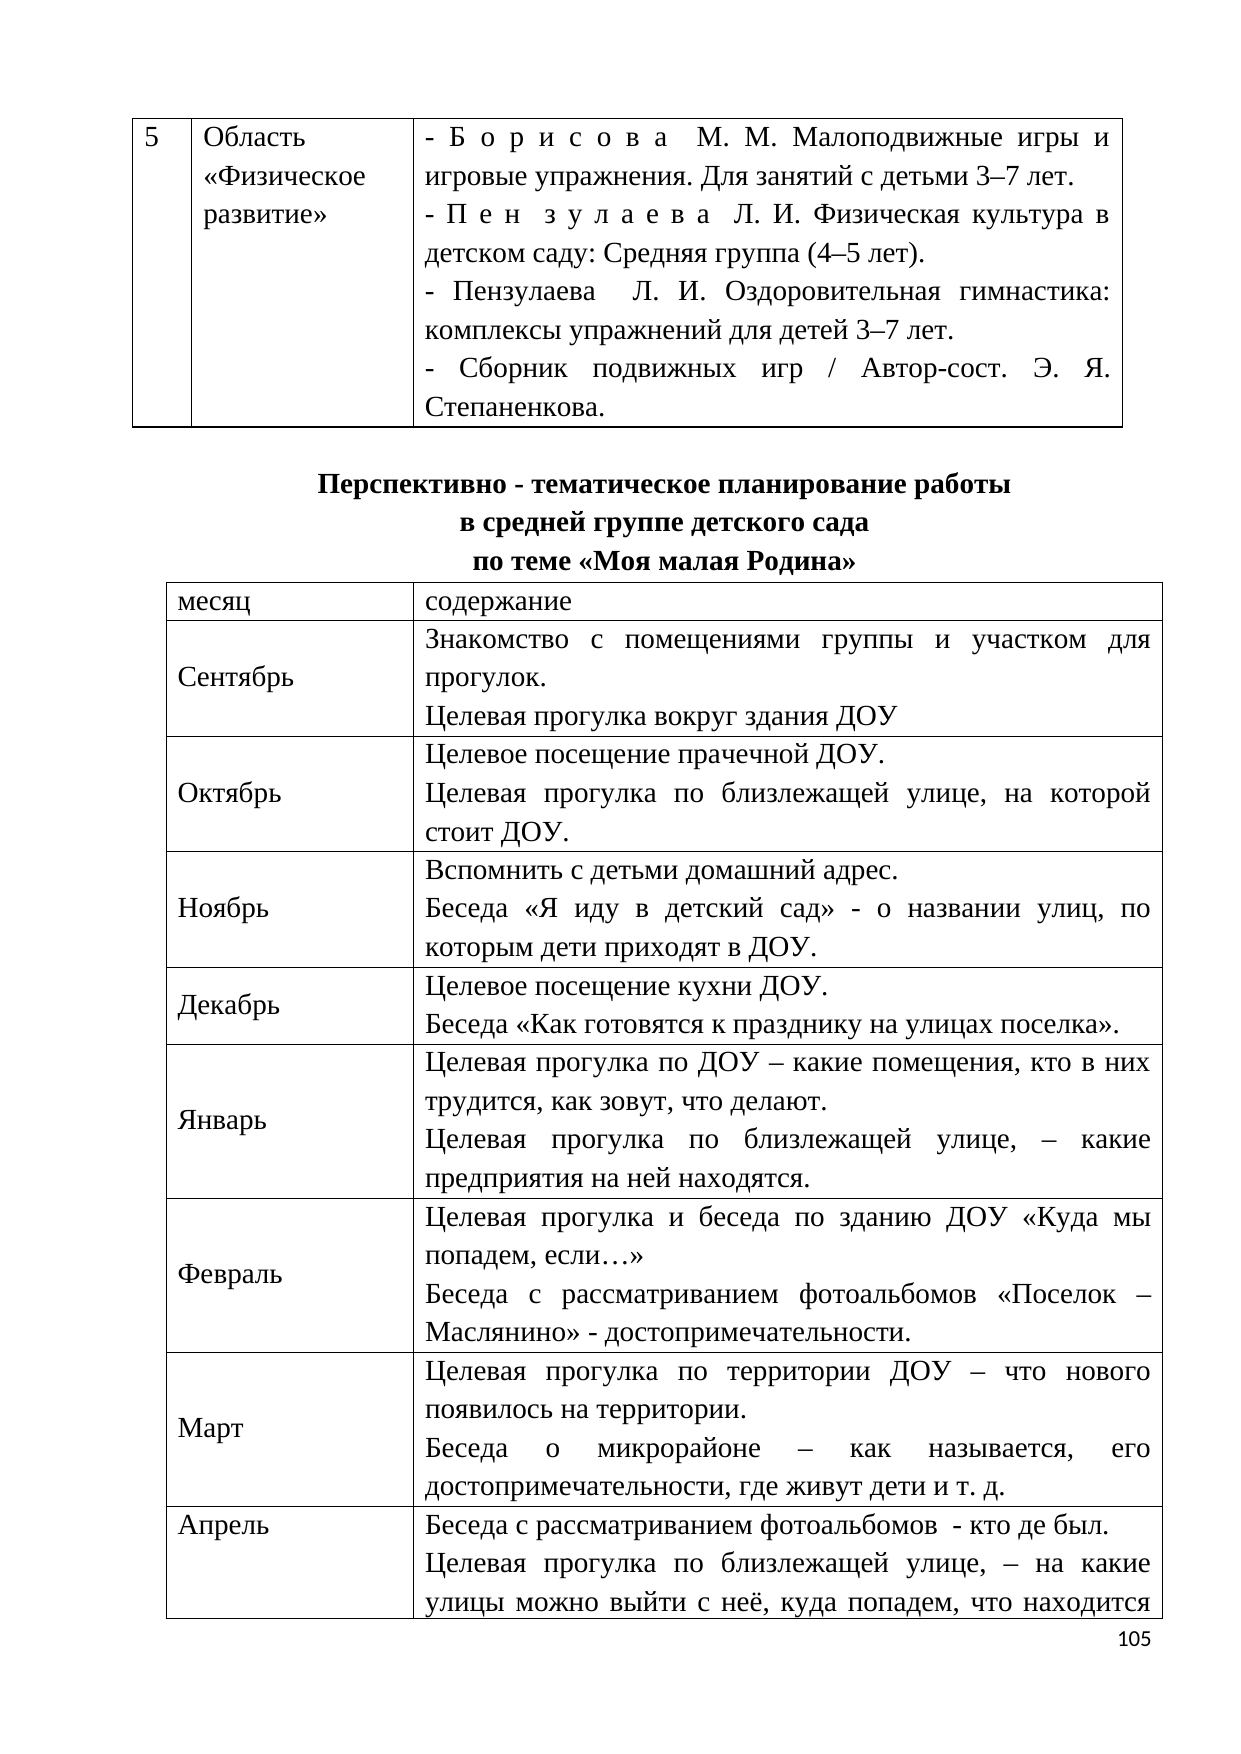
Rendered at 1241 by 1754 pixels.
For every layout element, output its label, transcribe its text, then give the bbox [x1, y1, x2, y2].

table_header содержание [414, 583, 1162, 620]
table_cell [414, 1507, 1162, 1617]
table_cell Целевое посещение кухни ДОУ. Беседа «Как готовятся к празднику на улицах поселка». [414, 968, 1162, 1043]
table_cell Январь [167, 1045, 413, 1198]
text по теме «Моя малая Родина» [177, 543, 1152, 577]
table_cell Целевая прогулка по территории ДОУ – что нового появилось на территории. Беседа о микрорайоне – как называется, его достопримечательности, где живут дети и т. д. [414, 1353, 1162, 1506]
table_cell Вспомнить с детьми домашний адрес. Беседа «Я иду в детский сад» - о названии улиц, по которым дети приходят в ДОУ. [414, 852, 1162, 967]
table_cell Декабрь [167, 968, 413, 1043]
table_cell Целевая прогулка и беседа по зданию ДОУ «Куда мы попадем, если…» Беседа с рассматриванием фотоальбомов «Поселок – Маслянино» - достопримечательности. [414, 1199, 1162, 1352]
table_cell Сентябрь [167, 621, 413, 736]
table_cell Область «Физическое развитие» [192, 119, 413, 426]
table_cell Целевое посещение прачечной ДОУ. Целевая прогулка по близлежащей улице, на которой стоит ДОУ. [414, 737, 1162, 851]
table_cell 5 [133, 119, 191, 426]
table_cell - Б о р и с о в а М. М. Малоподвижные игры и игровые упражнения. Для занятий с детьми 3–7 лет. - П е н з у л а е в а Л. И. Физическая культура в детском саду: Средняя группа (4–5 лет). - Пензулаева Л. И. Оздоровительная гимнастика: комплексы упражнений для детей 3–7 лет. - Сборник подвижных игр / Автор-сост. Э. Я. Степаненкова. [414, 119, 1122, 426]
text Перспективно - тематическое планирование работы [177, 466, 1152, 499]
table_cell Март [167, 1353, 413, 1506]
table_cell Февраль [167, 1199, 413, 1352]
table_cell Целевая прогулка по ДОУ – какие помещения, кто в них трудится, как зовут, что делают. Целевая прогулка по близлежащей улице, – какие предприятия на ней находятся. [414, 1045, 1162, 1198]
table_cell Апрель [167, 1507, 413, 1617]
text в средней группе детского сада [177, 504, 1152, 538]
table_header месяц [167, 583, 413, 620]
table_cell Октябрь [167, 737, 413, 851]
table_cell Знакомство с помещениями группы и участком для прогулок. Целевая прогулка вокруг здания ДОУ [414, 621, 1162, 736]
table_cell Ноябрь [167, 852, 413, 967]
